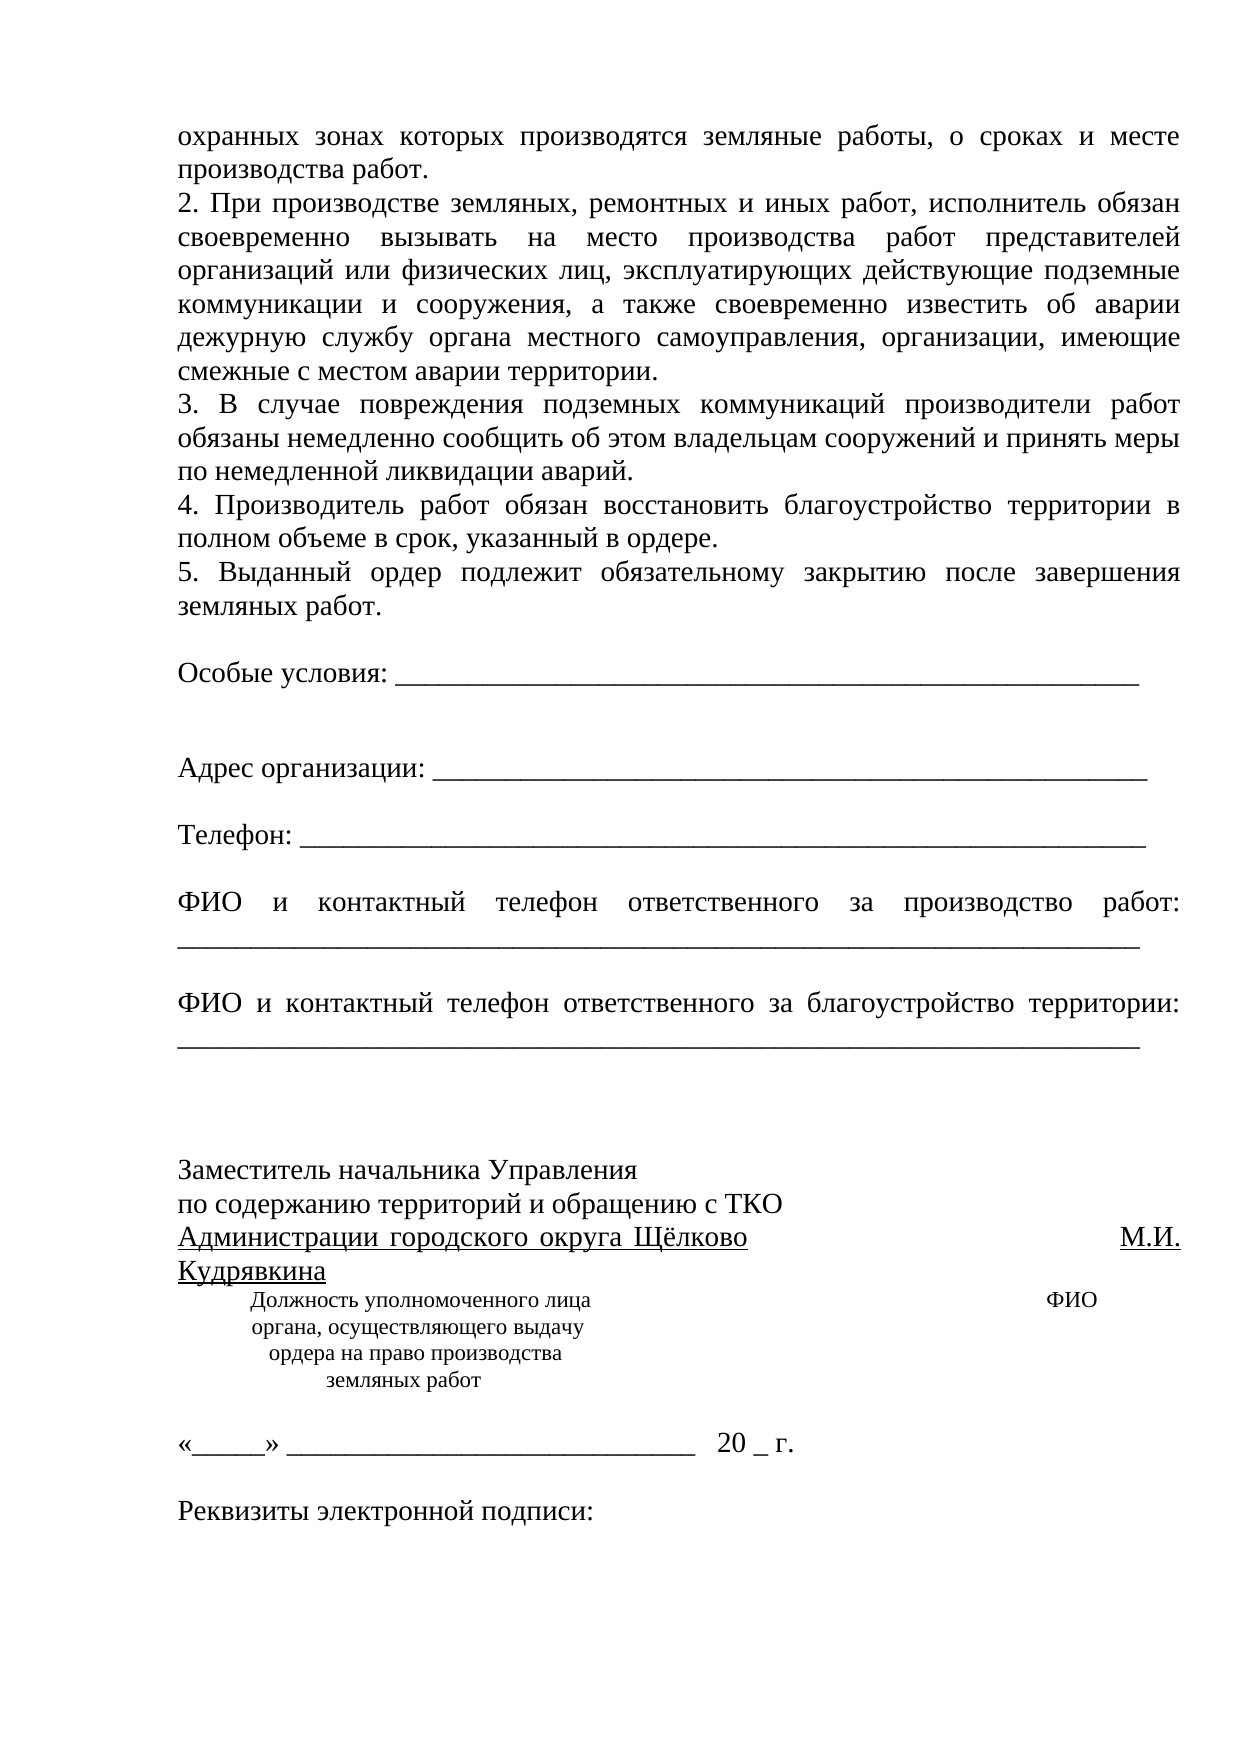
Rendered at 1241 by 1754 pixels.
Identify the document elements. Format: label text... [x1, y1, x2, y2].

text 3. В случае повреждения подземных коммуникаций производители работ обязаны немедленно сообщить об этом владельцам сооружений и принять меры по немедленной ликвидации аварий. [177, 386, 1181, 487]
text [177, 118, 1181, 185]
text органа, осуществляющего выдачу [177, 1313, 1181, 1339]
text Администрации городского округа Щёлково М.И. Кудрявкина [177, 1219, 1181, 1287]
text Должность уполномоченного лица ФИО [177, 1287, 1181, 1313]
text Реквизиты электронной подписи: [177, 1493, 1181, 1526]
text 4. Производитель работ обязан восстановить благоустройство территории в полном объеме в срок, указанный в ордере. [177, 487, 1181, 554]
text земляных работ [177, 1366, 1181, 1392]
text по содержанию территорий и обращению с ТКО [177, 1186, 1181, 1219]
text 2. При производстве земляных, ремонтных и иных работ, исполнитель обязан своевременно вызывать на место производства работ представителей организаций или физических лиц, эксплуатирующих действующие подземные коммуникации и сооружения, а также своевременно известить об аварии дежурную службу органа местного самоуправления, организации, имеющие смежные с местом аварии территории. [177, 185, 1181, 386]
text ФИО и контактный телефон ответственного за производство работ: __________________________________________________________________ [177, 884, 1181, 951]
text ордера на право производства [177, 1339, 1181, 1366]
text Заместитель начальника Управления [177, 1152, 1181, 1186]
text Адрес организации: _________________________________________________ [177, 750, 1181, 783]
text Телефон: __________________________________________________________ [177, 817, 1181, 851]
text «_____» ____________________________ 20 _ г. [177, 1426, 1181, 1459]
text 5. Выданный ордер подлежит обязательному закрытию после завершения земляных работ. [177, 554, 1181, 621]
text Особые условия: ___________________________________________________ [177, 655, 1181, 688]
text ФИО и контактный телефон ответственного за благоустройство территории: __________________________________________________________________ [177, 985, 1181, 1052]
